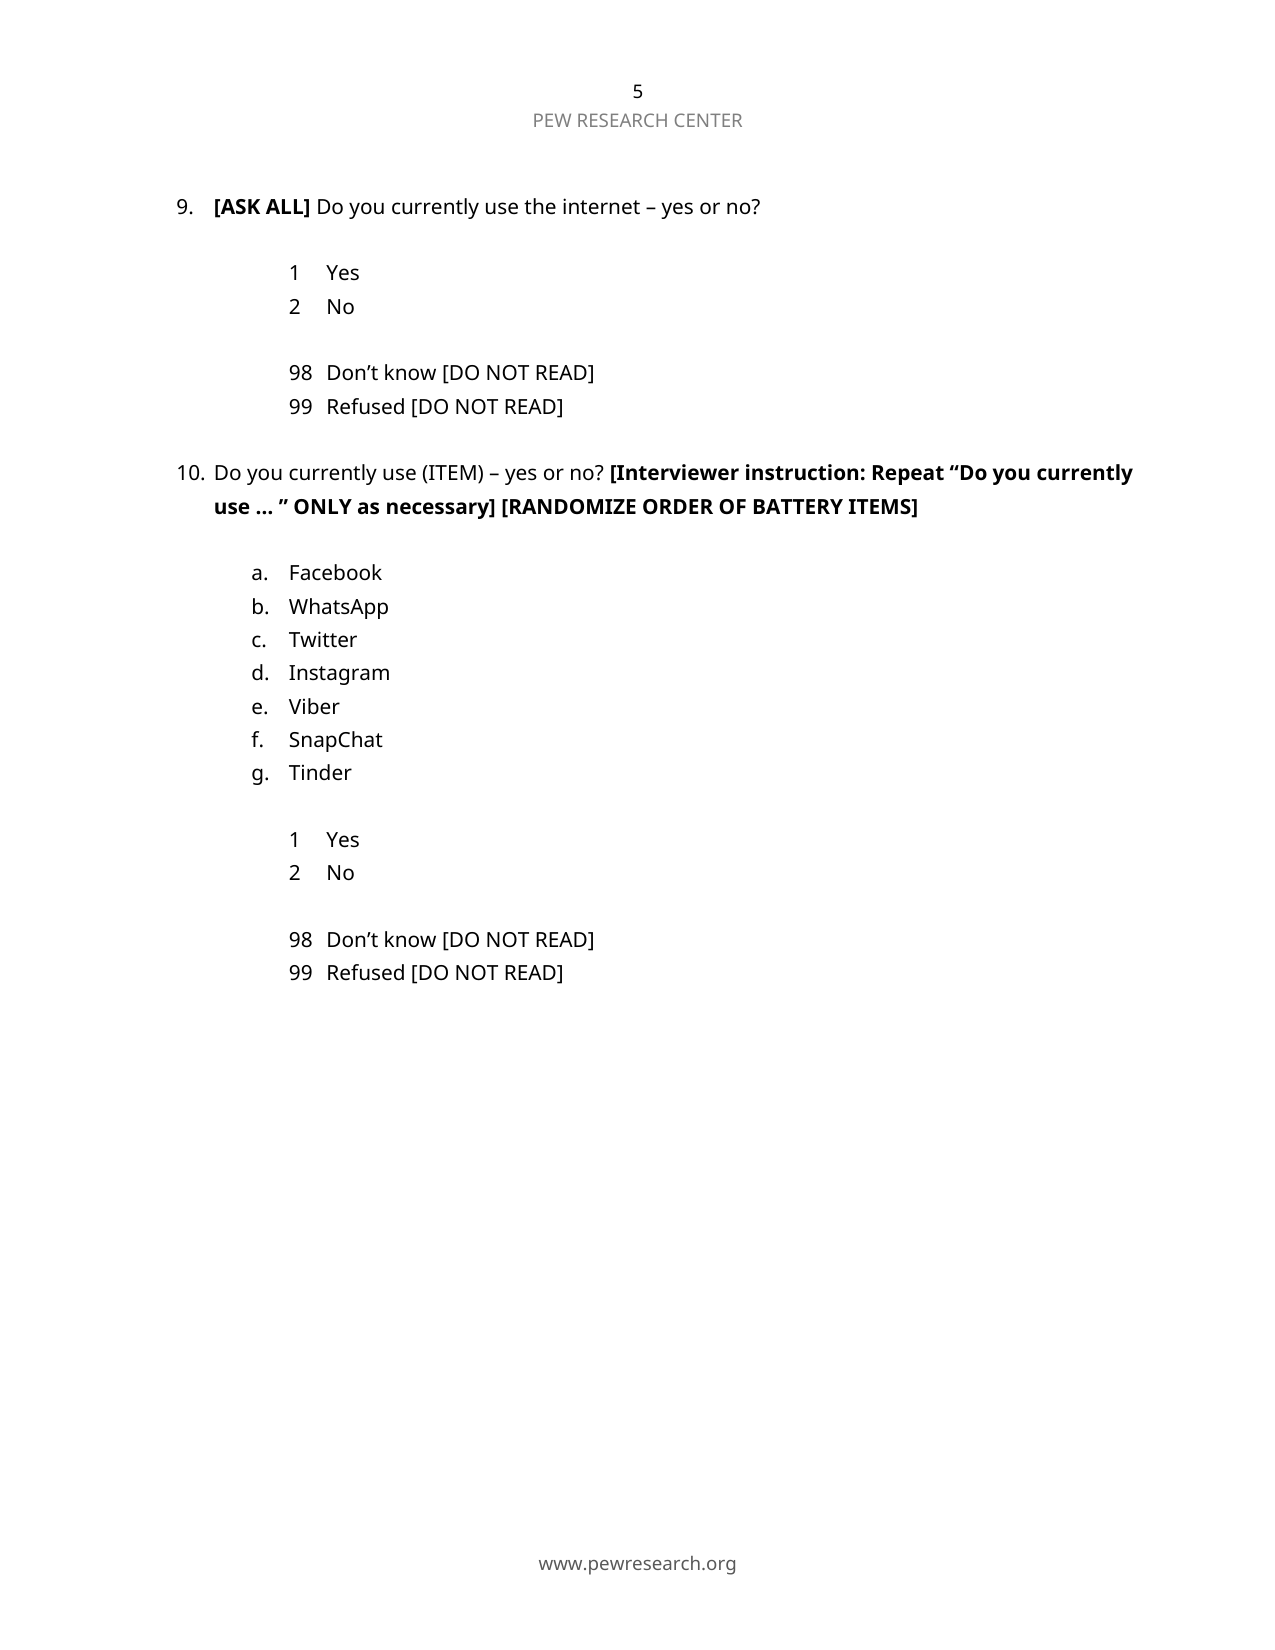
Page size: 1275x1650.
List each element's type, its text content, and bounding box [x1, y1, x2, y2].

list Yes [289, 254, 1136, 287]
list Facebook [251, 554, 1136, 587]
list Tinder [251, 754, 1136, 787]
text 98 Don’t know [DO NOT READ] [289, 921, 1136, 954]
text 99 Refused [DO NOT READ] [289, 954, 1136, 987]
list No [289, 854, 1136, 887]
text 98 Don’t know [DO NOT READ] [289, 354, 1136, 387]
text 99 Refused [DO NOT READ] [289, 387, 1136, 421]
list [ASK ALL] Do you currently use the internet – yes or no? [176, 187, 1136, 221]
list Twitter [251, 621, 1136, 654]
list SnapChat [251, 721, 1136, 754]
list WhatsApp [251, 587, 1136, 621]
list Yes [289, 821, 1136, 854]
list Do you currently use (ITEM) – yes or no? [Interviewer instruction: Repeat “Do you currently use … ” ONLY as necessary] [RANDOMIZE ORDER OF BATTERY ITEMS] [176, 454, 1136, 521]
list No [289, 287, 1136, 321]
list Instagram [251, 654, 1136, 687]
list Viber [251, 687, 1136, 721]
